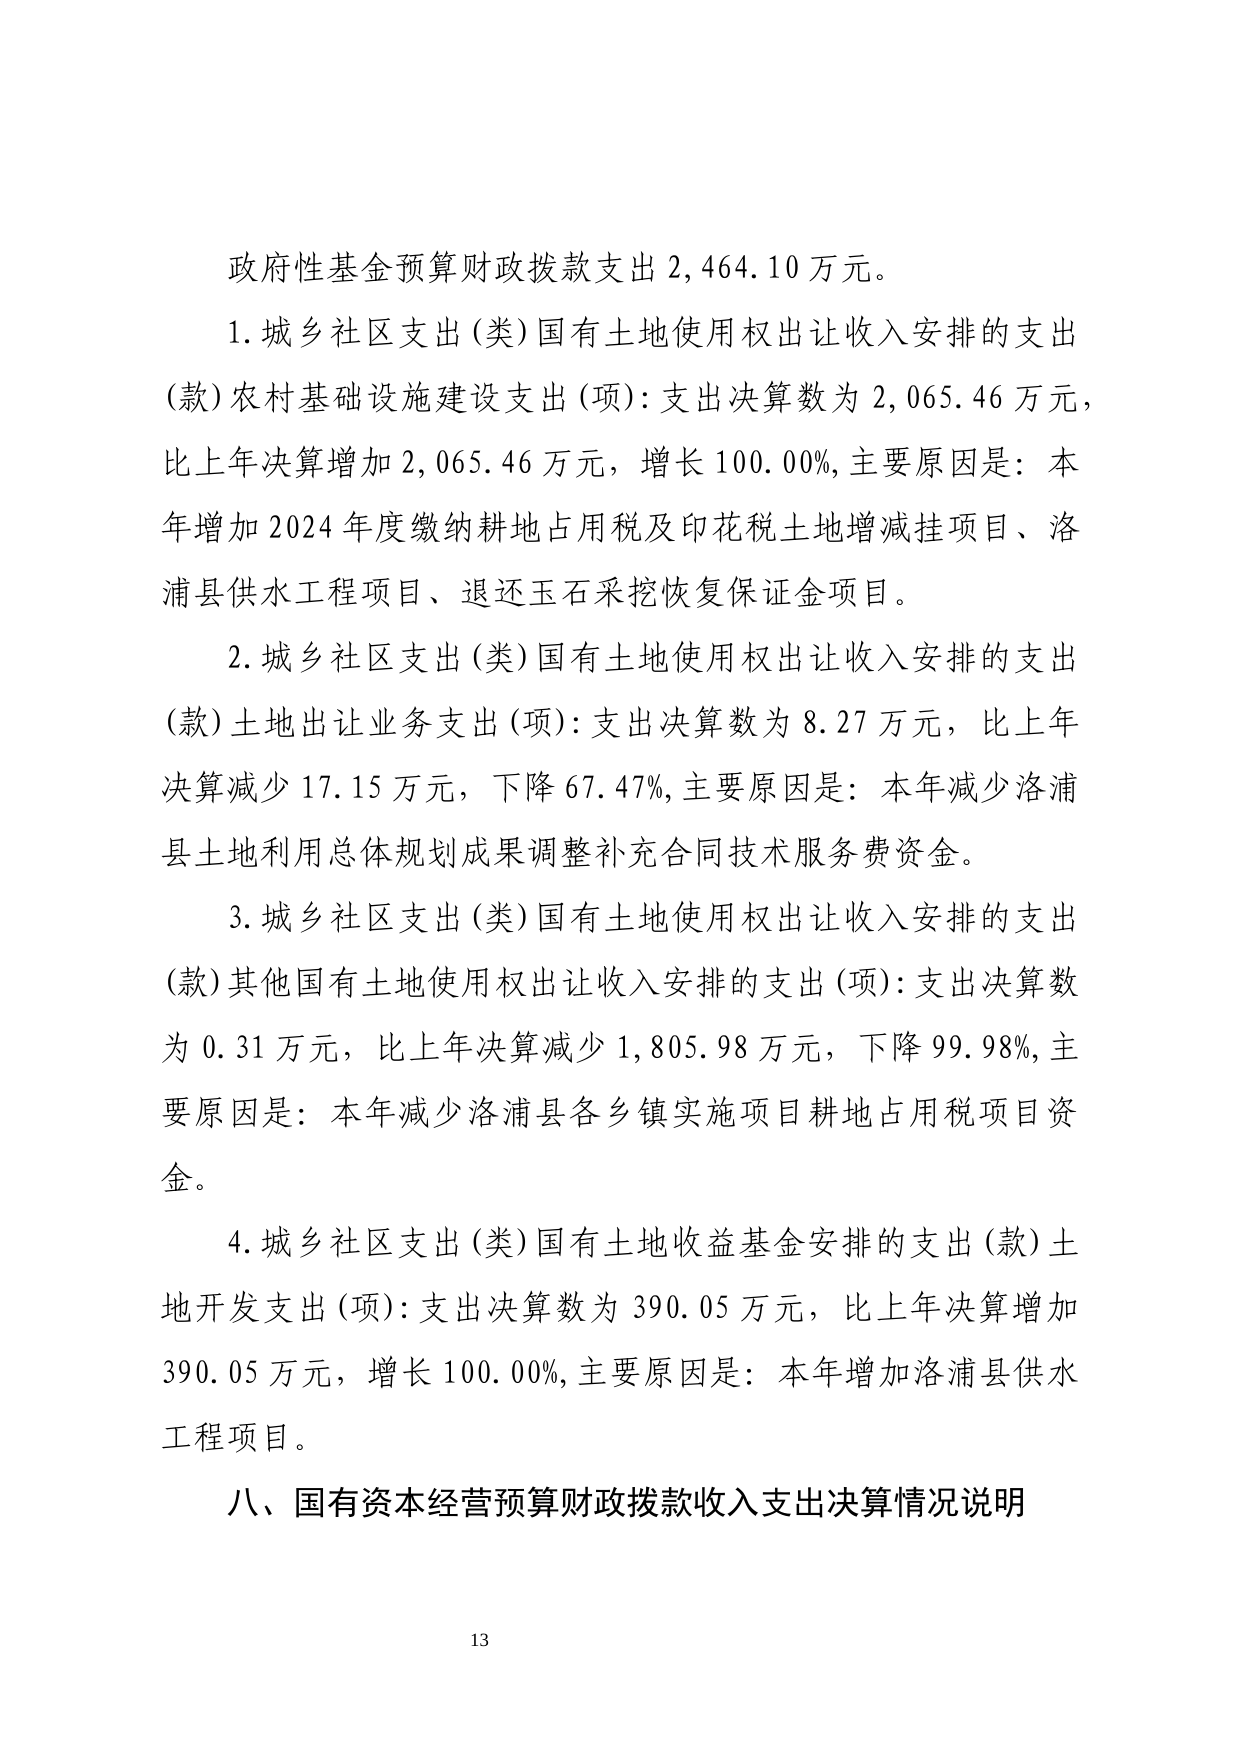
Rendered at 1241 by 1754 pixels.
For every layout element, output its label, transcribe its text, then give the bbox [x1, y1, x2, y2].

text 八、国有资本经营预算财政拨款收入支出决算情况说明 [159, 1468, 1081, 1533]
text 4.城乡社区支出(类)国有土地收益基金安排的支出(款)土地开发支出(项):支出决算数为390.05万元，比上年决算增加390.05万元，增长100.00%,主要原因是：本年增加洛浦县供水工程项目。 [159, 1208, 1081, 1468]
text 2.城乡社区支出(类)国有土地使用权出让收入安排的支出(款)土地出让业务支出(项):支出决算数为8.27万元，比上年决算减少17.15万元，下降67.47%,主要原因是：本年减少洛浦县土地利用总体规划成果调整补充合同技术服务费资金。 [159, 623, 1081, 883]
text 3.城乡社区支出(类)国有土地使用权出让收入安排的支出(款)其他国有土地使用权出让收入安排的支出(项):支出决算数为0.31万元，比上年决算减少1,805.98万元，下降99.98%,主要原因是：本年减少洛浦县各乡镇实施项目耕地占用税项目资金。 [159, 883, 1081, 1208]
text 政府性基金预算财政拨款支出2,464.10万元。 [159, 233, 1081, 298]
text 1.城乡社区支出(类)国有土地使用权出让收入安排的支出(款)农村基础设施建设支出(项):支出决算数为2,065.46万元，比上年决算增加2,065.46万元，增长100.00%,主要原因是：本年增加2024年度缴纳耕地占用税及印花税土地增减挂项目、洛浦县供水工程项目、退还玉石采挖恢复保证金项目。 [159, 298, 1081, 623]
